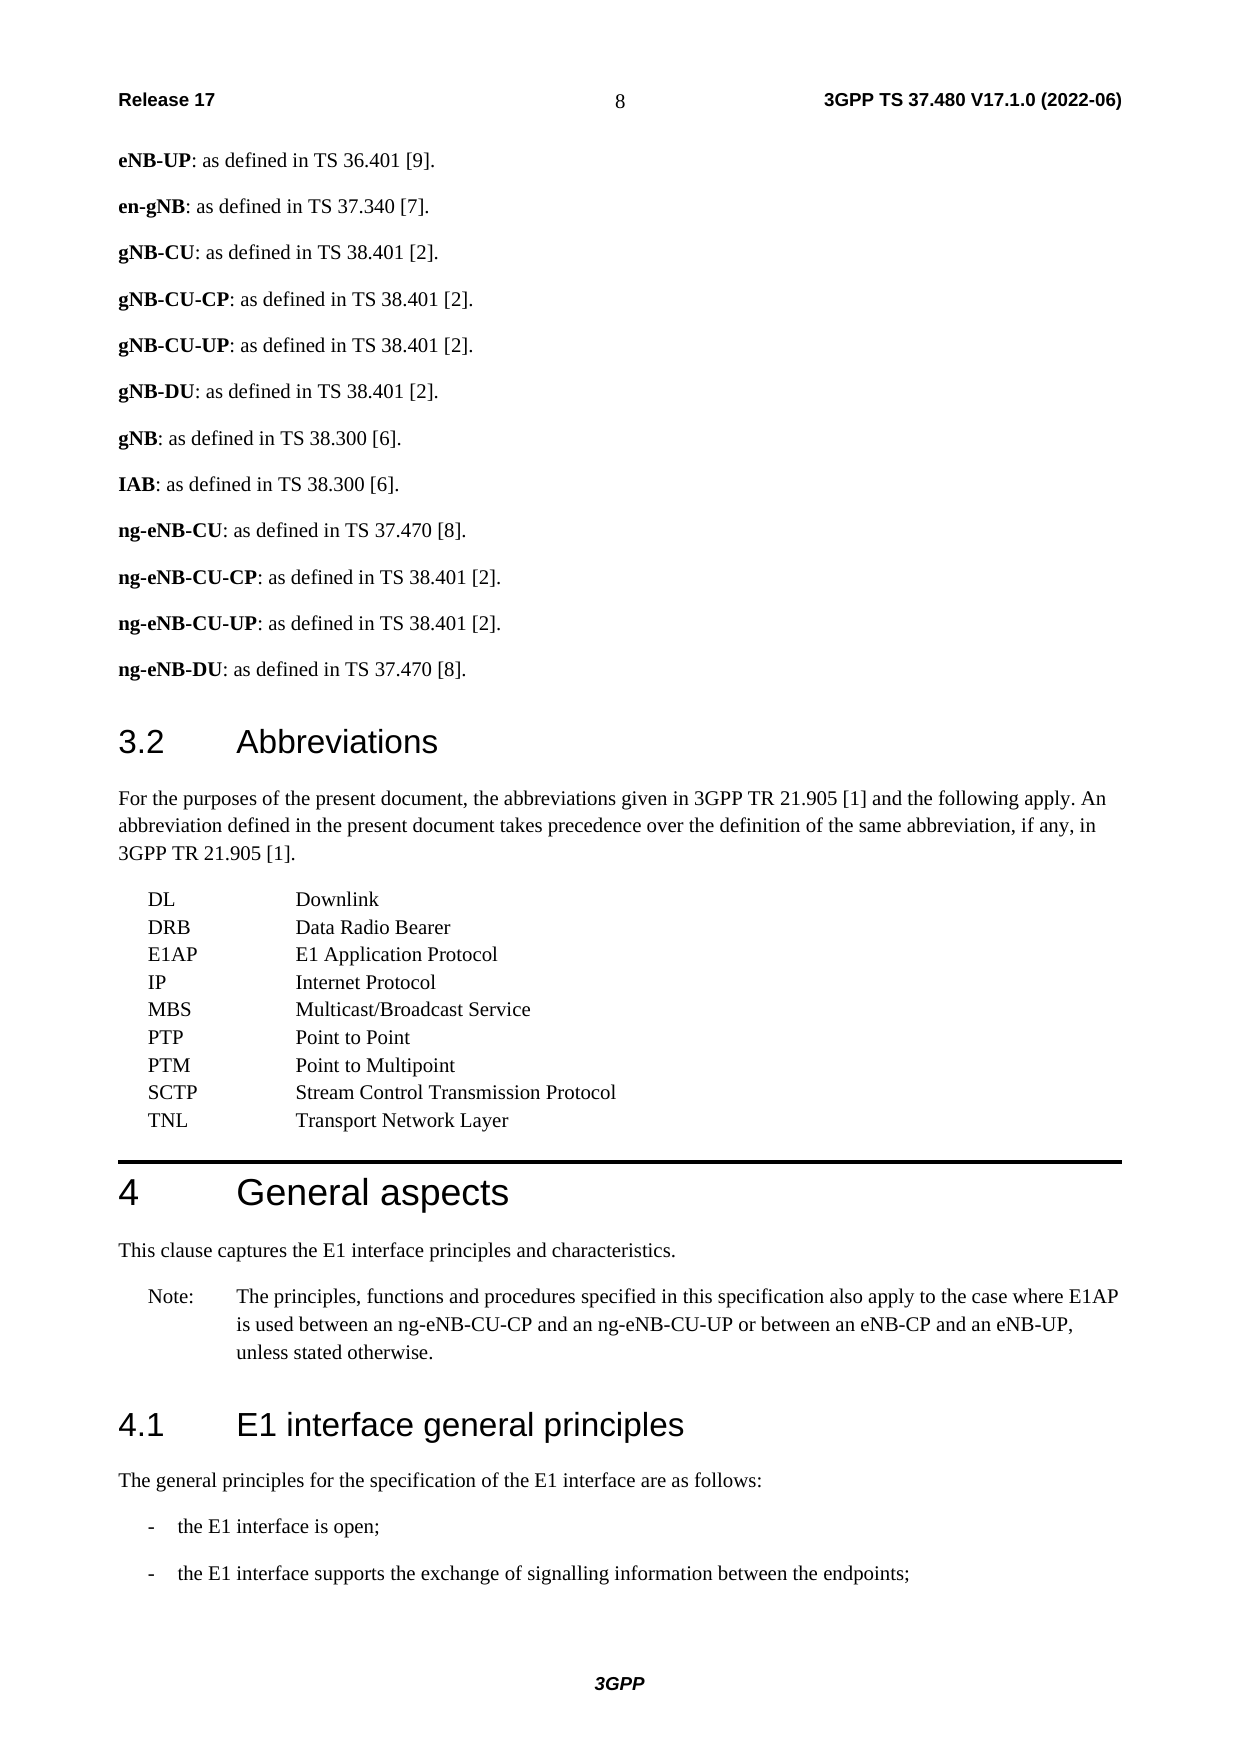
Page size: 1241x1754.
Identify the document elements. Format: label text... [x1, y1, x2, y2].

text gNB-CU: as defined in TS 38.401 [2]. [118, 240, 1122, 264]
text PTP Point to Point [148, 1025, 1122, 1049]
text For the purposes of the present document, the abbreviations given in 3GPP TR 21.905 [1] and the following apply. An abbreviation defined in the present document takes precedence over the definition of the same abbreviation, if any, in 3GPP TR 21.905 [1]. [118, 785, 1122, 865]
text gNB-CU-UP: as defined in TS 38.401 [2]. [118, 333, 1122, 357]
text IP Internet Protocol [148, 970, 1122, 994]
subtitle 3.2 Abbreviations [118, 722, 1122, 761]
text PTM Point to Multipoint [148, 1053, 1122, 1077]
text gNB-DU: as defined in TS 38.401 [2]. [118, 379, 1122, 403]
subtitle 4.1 E1 interface general principles [118, 1405, 1122, 1443]
text en-gNB: as defined in TS 37.340 [7]. [118, 194, 1122, 218]
text SCTP Stream Control Transmission Protocol [148, 1080, 1122, 1104]
text DL Downlink [148, 887, 1122, 911]
text ng-eNB-CU-CP: as defined in TS 38.401 [2]. [118, 565, 1122, 589]
text gNB-CU-CP: as defined in TS 38.401 [2]. [118, 287, 1122, 311]
text - the E1 interface is open; [148, 1514, 1122, 1538]
text Note: The principles, functions and procedures specified in this specification also apply to the case where E1AP is used between an ng-eNB-CU-CP and an ng-eNB-CU-UP or between an eNB-CP and an eNB-UP, unless stated otherwise. [148, 1284, 1122, 1364]
text This clause captures the E1 interface principles and characteristics. [118, 1238, 1122, 1262]
text ng-eNB-CU-UP: as defined in TS 38.401 [2]. [118, 611, 1122, 635]
text The general principles for the specification of the E1 interface are as follows: [118, 1468, 1122, 1492]
text E1AP E1 Application Protocol [148, 942, 1122, 966]
text IAB: as defined in TS 38.300 [6]. [118, 472, 1122, 496]
text eNB-UP: as defined in TS 36.401 [9]. [118, 147, 1122, 172]
subtitle 4 General aspects [118, 1164, 1122, 1213]
text MBS Multicast/Broadcast Service [148, 997, 1122, 1021]
text - the E1 interface supports the exchange of signalling information between the endpoints; [148, 1560, 1122, 1584]
text TNL Transport Network Layer [148, 1108, 1122, 1132]
text ng-eNB-DU: as defined in TS 37.470 [8]. [118, 657, 1122, 681]
text ng-eNB-CU: as defined in TS 37.470 [8]. [118, 518, 1122, 542]
text gNB: as defined in TS 38.300 [6]. [118, 426, 1122, 450]
text DRB Data Radio Bearer [148, 914, 1122, 939]
